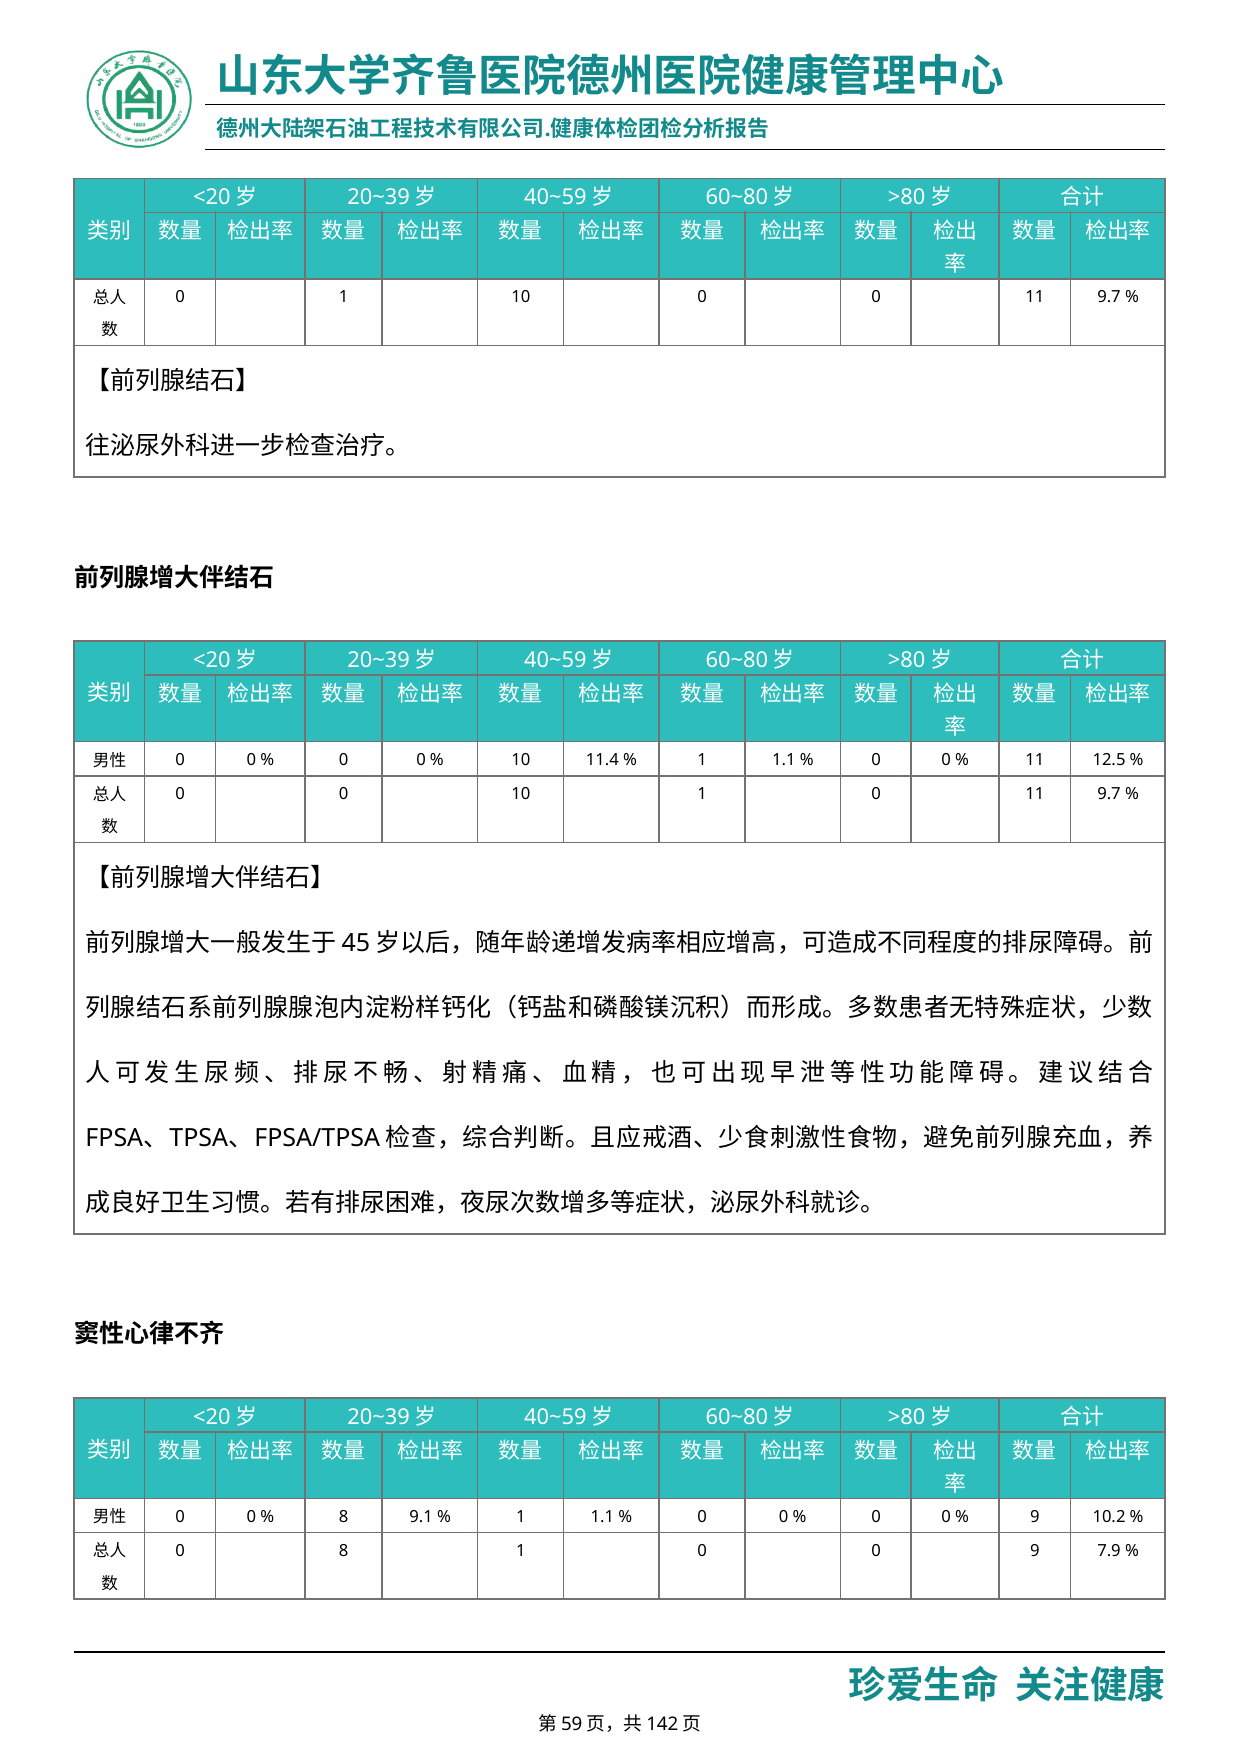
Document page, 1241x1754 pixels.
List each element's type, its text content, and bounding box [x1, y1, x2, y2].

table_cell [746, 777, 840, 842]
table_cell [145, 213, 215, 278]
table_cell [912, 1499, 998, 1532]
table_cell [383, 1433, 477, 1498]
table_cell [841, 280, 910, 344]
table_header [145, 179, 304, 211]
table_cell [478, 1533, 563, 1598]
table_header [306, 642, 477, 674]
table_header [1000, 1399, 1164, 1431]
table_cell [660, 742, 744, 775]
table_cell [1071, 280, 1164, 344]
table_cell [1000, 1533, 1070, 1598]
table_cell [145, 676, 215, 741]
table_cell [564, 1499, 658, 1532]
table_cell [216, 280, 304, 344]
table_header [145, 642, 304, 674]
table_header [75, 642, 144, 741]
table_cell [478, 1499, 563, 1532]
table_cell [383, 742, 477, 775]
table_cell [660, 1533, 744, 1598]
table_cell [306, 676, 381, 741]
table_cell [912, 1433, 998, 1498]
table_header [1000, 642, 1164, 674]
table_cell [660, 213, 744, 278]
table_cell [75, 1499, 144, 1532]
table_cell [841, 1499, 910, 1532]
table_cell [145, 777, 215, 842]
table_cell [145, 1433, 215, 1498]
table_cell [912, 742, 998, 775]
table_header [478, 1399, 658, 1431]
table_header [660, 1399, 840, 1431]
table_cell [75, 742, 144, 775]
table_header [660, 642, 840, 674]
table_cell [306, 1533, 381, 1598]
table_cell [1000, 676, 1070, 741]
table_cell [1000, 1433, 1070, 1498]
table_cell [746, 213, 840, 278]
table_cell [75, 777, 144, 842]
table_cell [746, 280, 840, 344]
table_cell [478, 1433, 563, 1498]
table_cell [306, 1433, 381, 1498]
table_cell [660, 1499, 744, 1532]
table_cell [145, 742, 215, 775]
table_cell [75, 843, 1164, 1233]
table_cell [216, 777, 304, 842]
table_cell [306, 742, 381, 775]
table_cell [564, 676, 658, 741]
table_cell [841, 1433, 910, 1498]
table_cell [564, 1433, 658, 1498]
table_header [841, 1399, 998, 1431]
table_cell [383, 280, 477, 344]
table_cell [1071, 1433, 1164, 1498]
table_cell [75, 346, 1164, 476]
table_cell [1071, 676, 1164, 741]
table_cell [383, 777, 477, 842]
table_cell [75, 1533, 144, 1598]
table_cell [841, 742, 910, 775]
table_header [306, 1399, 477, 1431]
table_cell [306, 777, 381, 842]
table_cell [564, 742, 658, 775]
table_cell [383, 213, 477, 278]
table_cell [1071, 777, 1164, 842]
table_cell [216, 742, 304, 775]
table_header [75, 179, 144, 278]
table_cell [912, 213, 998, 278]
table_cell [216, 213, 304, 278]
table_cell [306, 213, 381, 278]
picture [85, 48, 194, 149]
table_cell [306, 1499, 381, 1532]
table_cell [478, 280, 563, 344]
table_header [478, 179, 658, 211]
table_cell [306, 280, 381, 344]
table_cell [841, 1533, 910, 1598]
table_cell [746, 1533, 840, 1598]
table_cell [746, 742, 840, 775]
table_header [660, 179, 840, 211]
text 前列腺增大伴结石 [74, 543, 1165, 608]
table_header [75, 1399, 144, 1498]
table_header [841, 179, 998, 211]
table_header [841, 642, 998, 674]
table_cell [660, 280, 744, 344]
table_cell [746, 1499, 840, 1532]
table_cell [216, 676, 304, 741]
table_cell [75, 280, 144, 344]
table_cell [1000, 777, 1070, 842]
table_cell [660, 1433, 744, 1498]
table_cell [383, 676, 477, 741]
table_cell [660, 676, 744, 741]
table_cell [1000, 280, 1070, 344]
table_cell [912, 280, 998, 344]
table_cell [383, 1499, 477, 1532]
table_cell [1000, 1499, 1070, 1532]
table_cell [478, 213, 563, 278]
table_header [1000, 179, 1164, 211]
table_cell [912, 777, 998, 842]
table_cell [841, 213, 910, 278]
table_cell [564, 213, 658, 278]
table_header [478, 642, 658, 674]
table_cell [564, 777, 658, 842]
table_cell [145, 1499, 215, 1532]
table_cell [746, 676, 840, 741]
text 窦性心律不齐 [74, 1299, 1165, 1364]
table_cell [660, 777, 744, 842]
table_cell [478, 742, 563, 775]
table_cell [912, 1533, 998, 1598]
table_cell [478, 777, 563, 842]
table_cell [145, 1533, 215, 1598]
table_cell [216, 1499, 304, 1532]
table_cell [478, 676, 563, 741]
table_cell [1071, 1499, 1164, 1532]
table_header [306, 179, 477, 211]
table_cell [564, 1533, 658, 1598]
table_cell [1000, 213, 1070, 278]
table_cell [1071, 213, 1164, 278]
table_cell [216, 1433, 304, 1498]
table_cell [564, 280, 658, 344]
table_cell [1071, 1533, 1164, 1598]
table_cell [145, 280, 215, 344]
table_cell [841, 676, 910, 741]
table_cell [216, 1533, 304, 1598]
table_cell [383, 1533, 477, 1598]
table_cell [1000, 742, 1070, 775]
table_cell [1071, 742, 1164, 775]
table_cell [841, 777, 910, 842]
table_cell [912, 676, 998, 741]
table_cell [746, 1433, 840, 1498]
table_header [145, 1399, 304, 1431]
